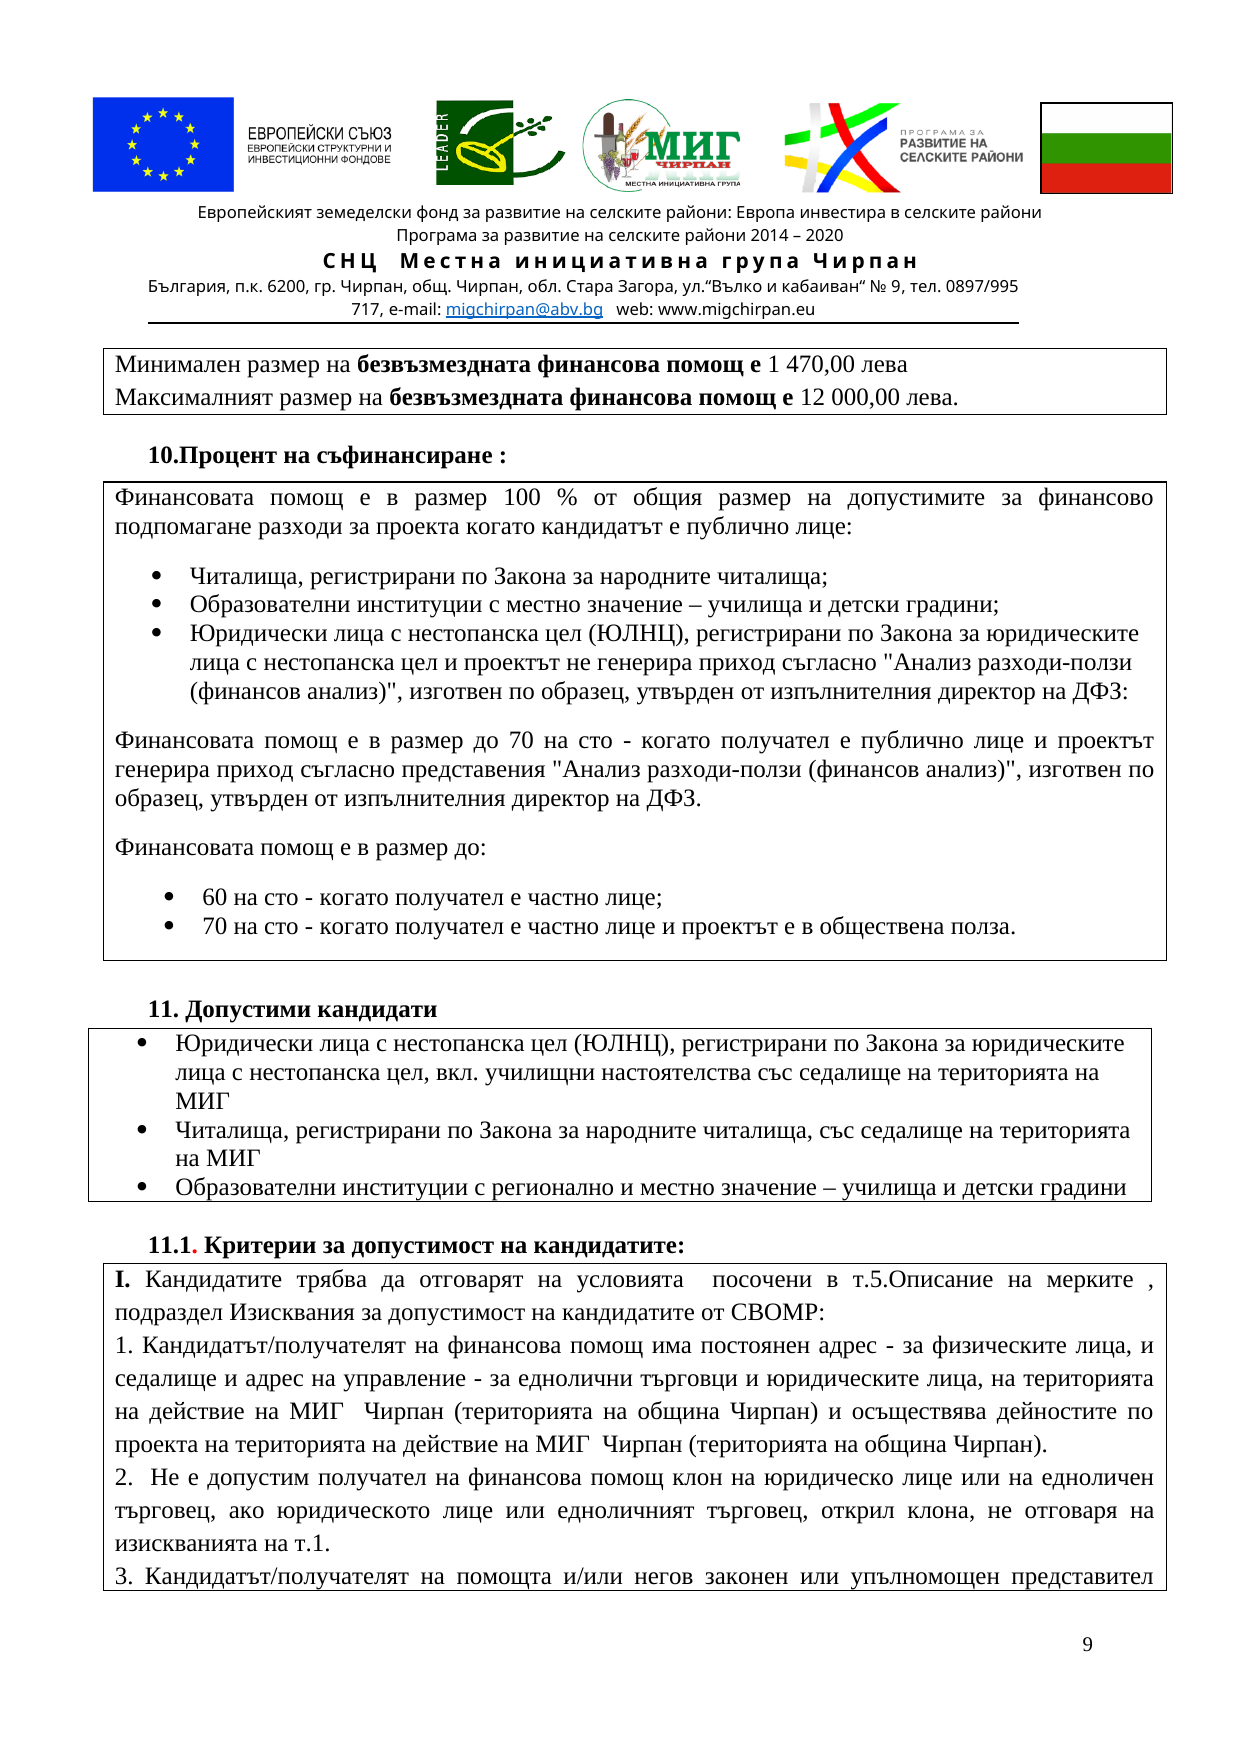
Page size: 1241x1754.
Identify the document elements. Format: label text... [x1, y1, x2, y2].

picture [436, 100, 569, 185]
subtitle 10.Процент на съфинансиране : [148, 440, 1093, 469]
text 11. Допустими кандидати [148, 994, 1093, 1023]
table_header Финансовата помощ е в размер 100 % от общия размер на допустимите за финансово подпомагане разходи за проекта когато кандидатът е публично лице: Читалища, регистрирани по Закона за народните читалища; Образователни институции с местно значение – училища и детски градини; Юридически лица с нестопанска цел (ЮЛНЦ), регистрирани по Закона за юридическите лица с нестопанска цел и проектът не генерира приход съгласно "Анализ разходи-ползи (финансов анализ)", изготвен по образец, утвърден от изпълнителния директор на ДФЗ: Финансовата помощ е в размер до 70 на сто - когато получател е публично лице и проектът генерира приход съгласно представения "Анализ разходи-ползи (финансов анализ)", изготвен по образец, утвърден от изпълнителния директор на ДФЗ. Финансовата помощ е в размер до: 60 на сто - когато получател е частно лице; 70 на сто - когато получател е частно лице и проектът е в обществена полза. [104, 483, 1166, 960]
picture [582, 99, 741, 192]
picture [79, 82, 425, 202]
text 11.1. Критерии за допустимост на кандидатите: [148, 1230, 1093, 1258]
picture [770, 95, 1033, 199]
table_header Юридически лица с нестопанска цел (ЮЛНЦ), регистрирани по Закона за юридическите лица с нестопанска цел, вкл. училищни настоятелства със седалище на територията на МИГ Читалища, регистрирани по Закона за народните читалища, със седалище на територията на МИГ Образователни институции с регионално и местно значение – училища и детски градини [89, 1029, 1151, 1201]
